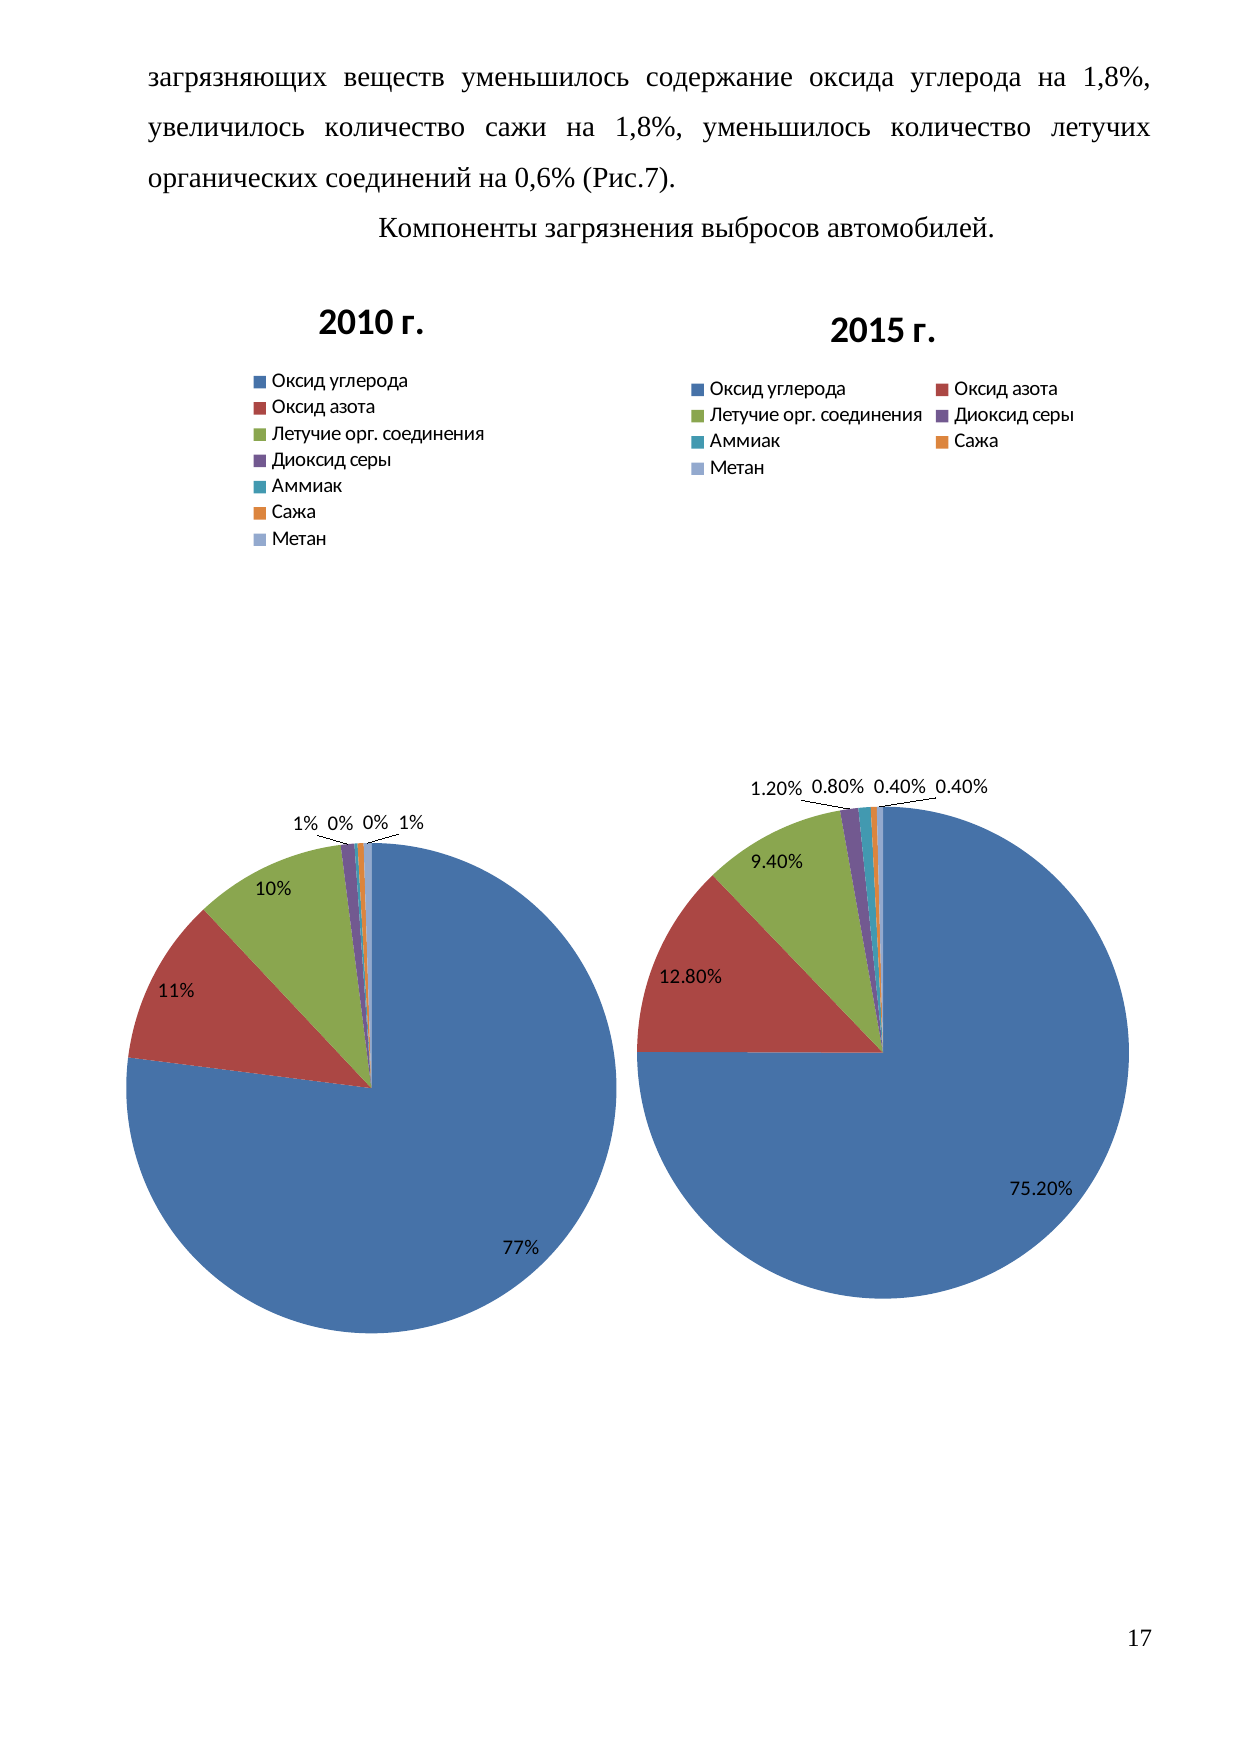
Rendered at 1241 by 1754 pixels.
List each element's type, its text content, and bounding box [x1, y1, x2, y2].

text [148, 59, 1152, 193]
text Компоненты загрязнения выбросов автомобилей. [148, 210, 1152, 244]
